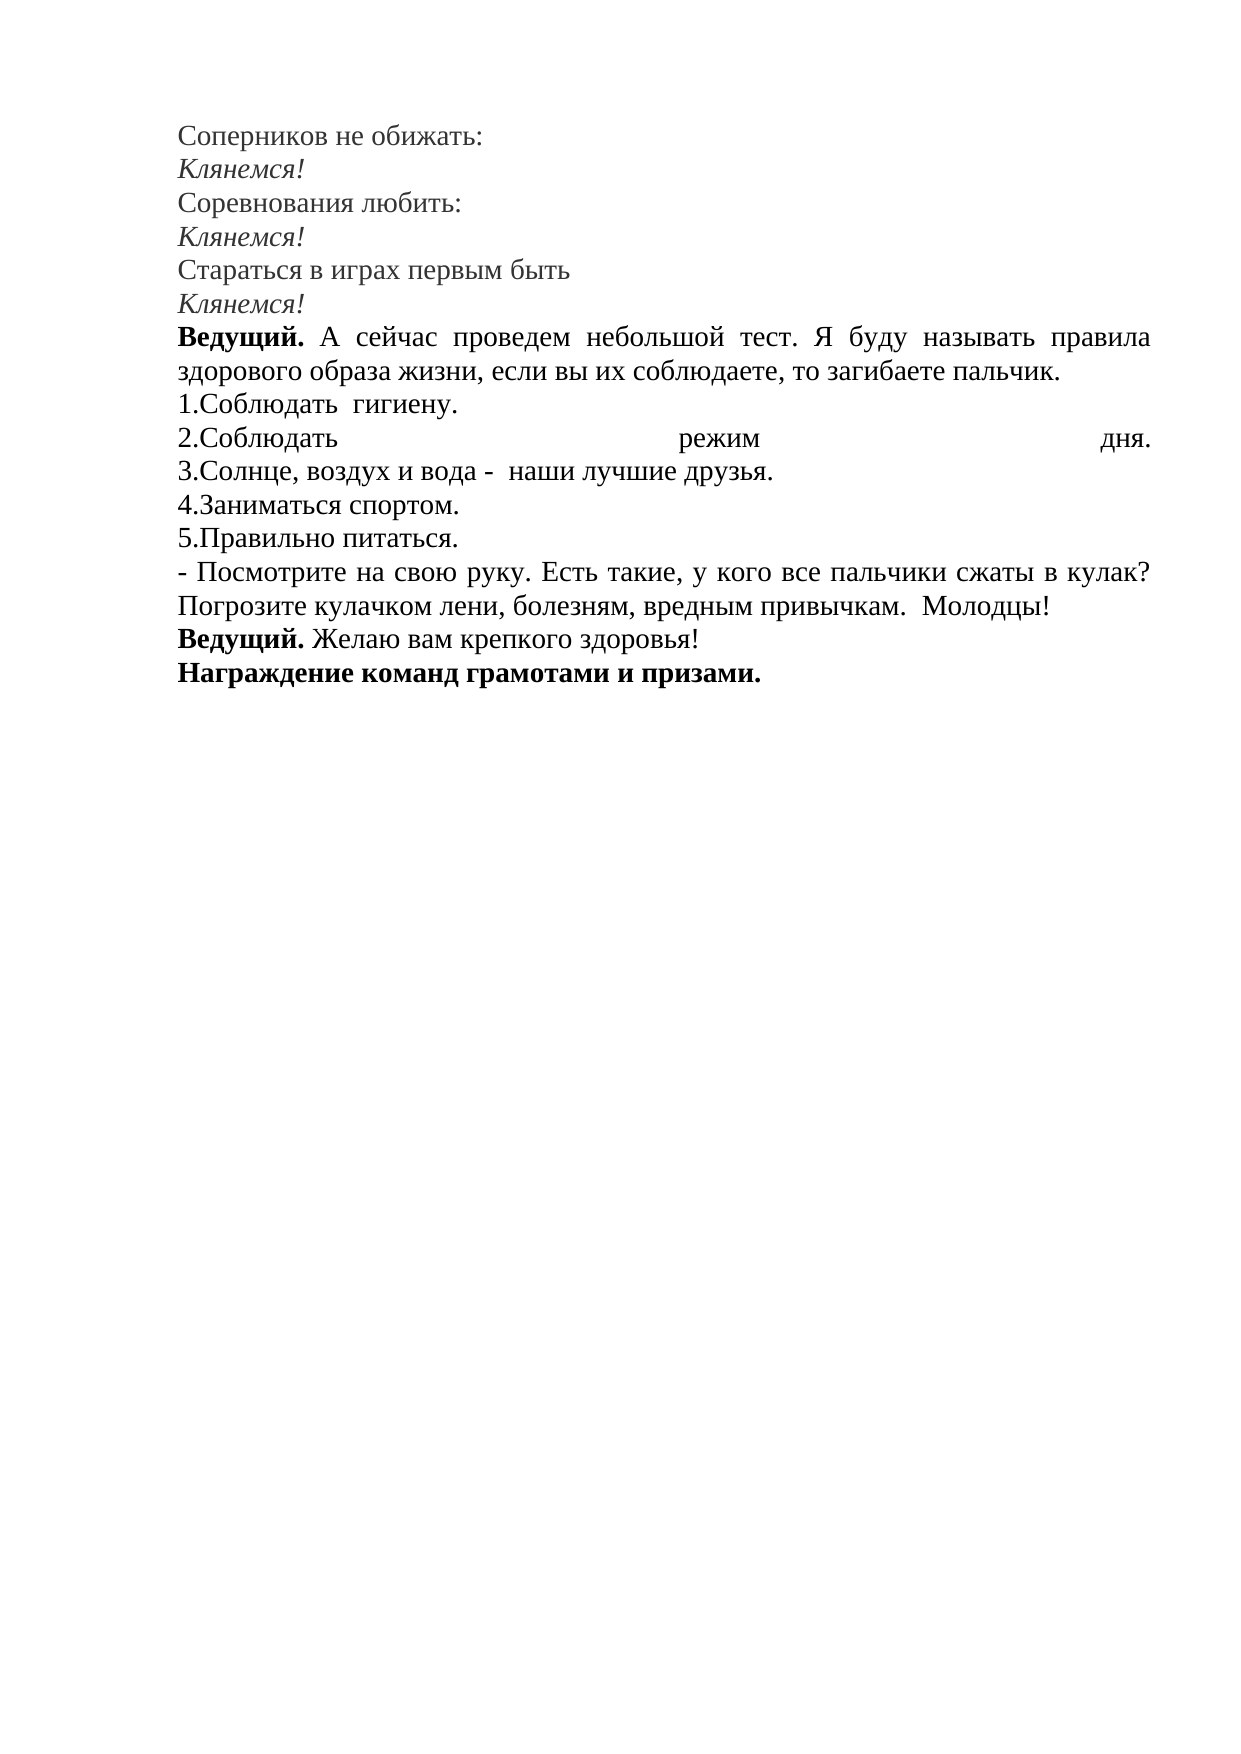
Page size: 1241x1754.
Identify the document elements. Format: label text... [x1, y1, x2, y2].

text Ведущий. А сейчас проведем небольшой тест. Я буду называть правила здорового образа жизни, если вы их соблюдаете, то загибаете пальчик. [177, 319, 1152, 386]
text 2.Соблюдать режим дня. 3.Солнце, воздух и вода - наши лучшие друзья. [177, 420, 1152, 487]
text Клянемся! [177, 286, 1152, 319]
text Ведущий. Желаю вам крепкого здоровья! [177, 621, 1152, 655]
text Соперников не обижать: [177, 118, 1152, 152]
text Клянемся! [177, 152, 1152, 185]
text 5.Правильно питаться. [177, 521, 1152, 554]
text 1.Соблюдать гигиену. [177, 386, 1152, 420]
text Награждение команд грамотами и призами. [177, 655, 1152, 688]
text 4.Заниматься спортом. [177, 487, 1152, 521]
text Стараться в играх первым быть [177, 252, 1152, 286]
text - Посмотрите на свою руку. Есть такие, у кого все пальчики сжаты в кулак? Погрозите кулачком лени, болезням, вредным привычкам. Молодцы! [177, 554, 1152, 621]
text Клянемся! [177, 219, 1152, 252]
text Соревнования любить: [177, 185, 1152, 219]
